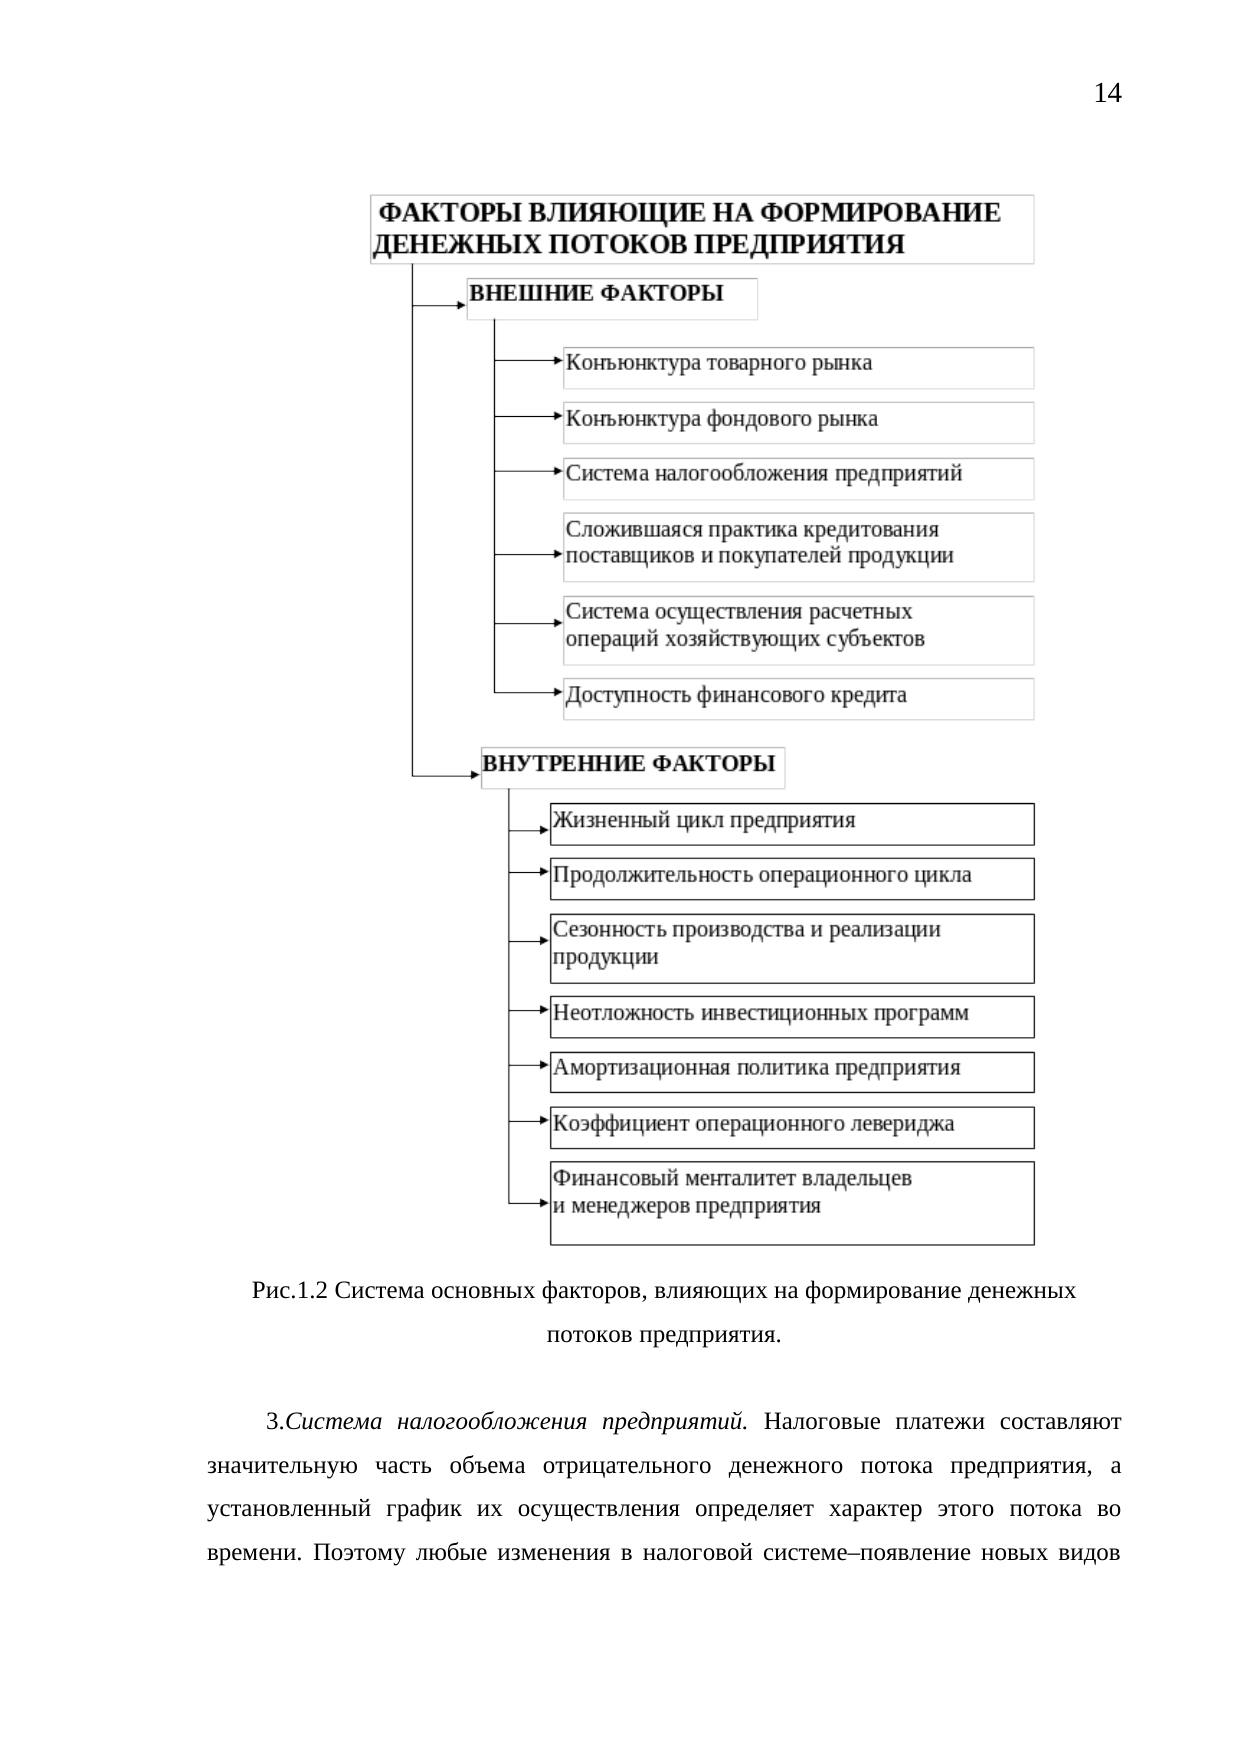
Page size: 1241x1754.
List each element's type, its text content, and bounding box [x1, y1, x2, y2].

text Рис.1.2 Система основных факторов, влияющих на формирование денежных потоков предприятия. [207, 1275, 1122, 1348]
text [207, 1406, 1122, 1566]
